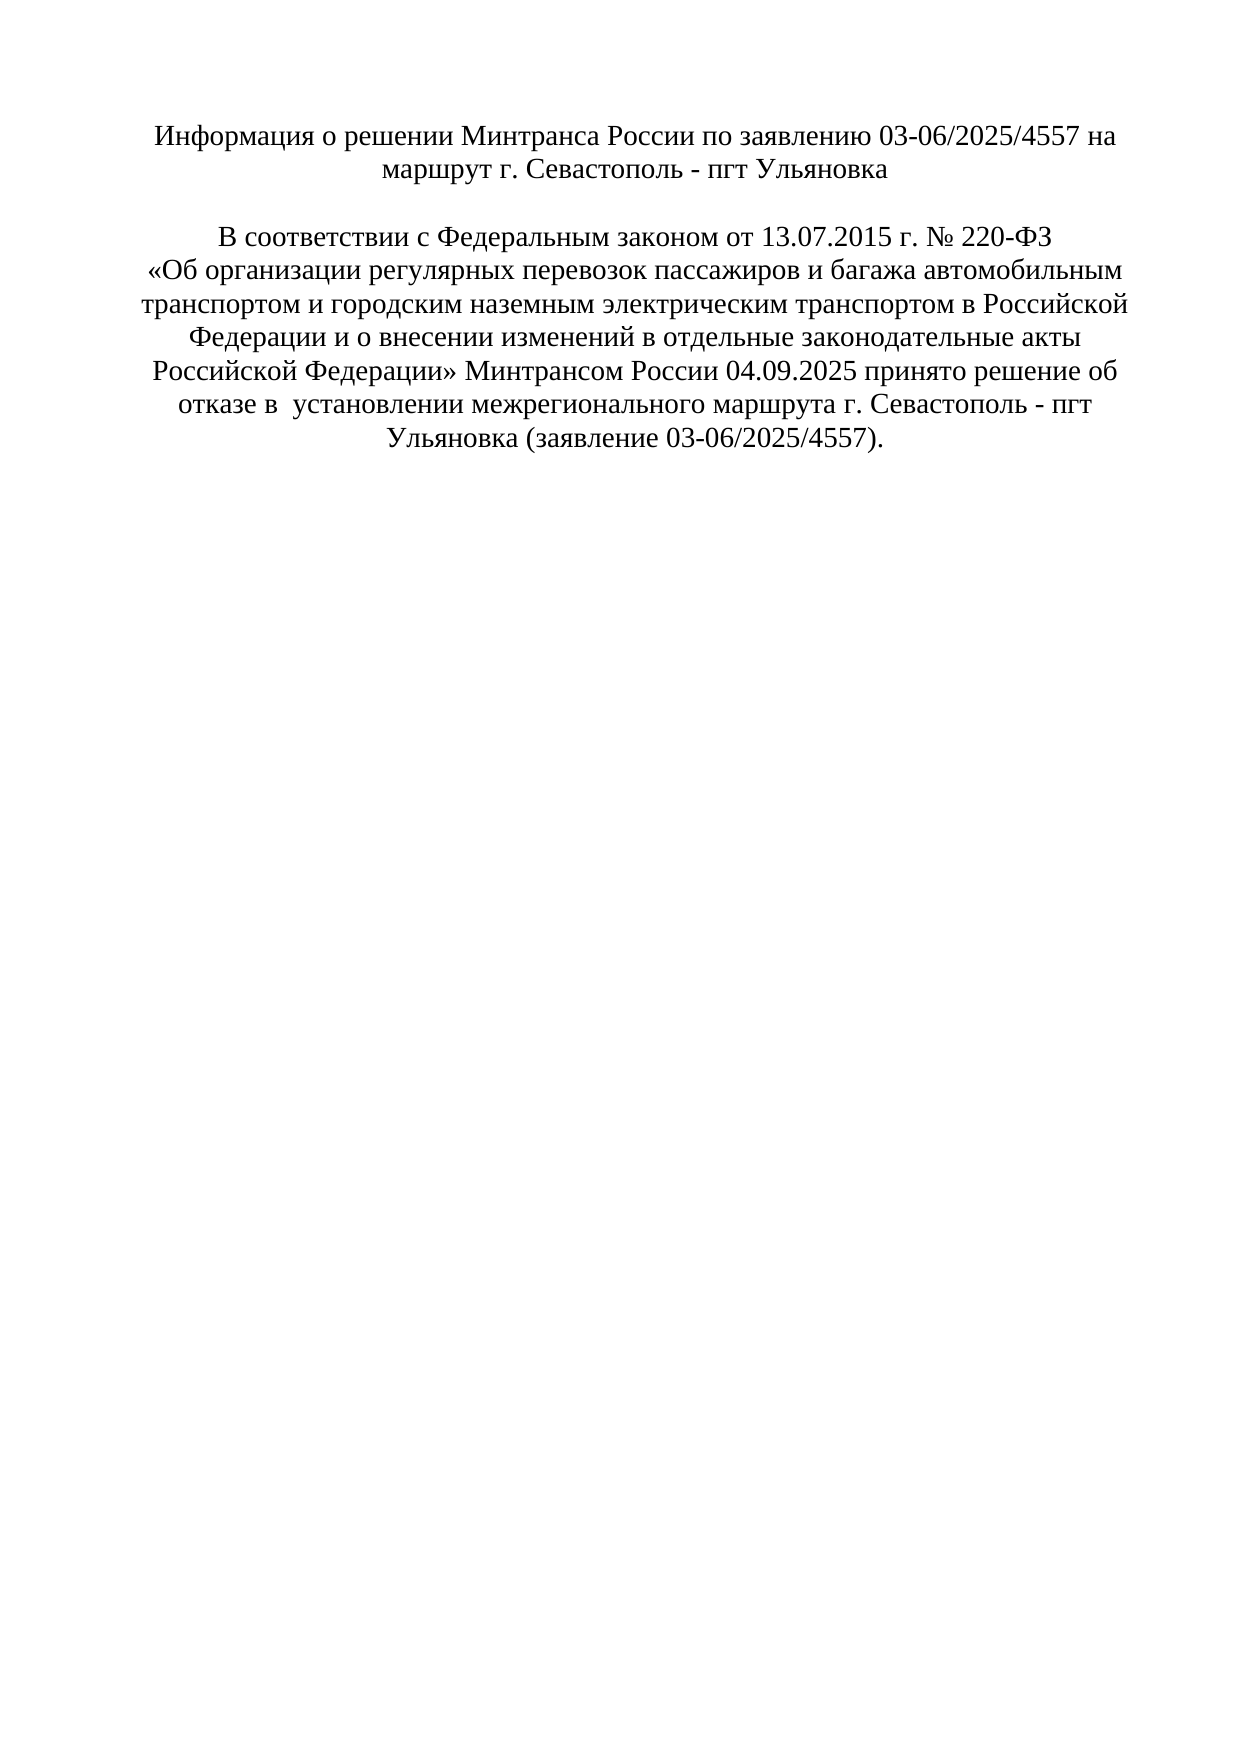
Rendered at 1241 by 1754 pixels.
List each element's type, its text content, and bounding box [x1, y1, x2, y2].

text В соответствии с Федеральным законом от 13.07.2015 г. № 220-ФЗ «Об организации регулярных перевозок пассажиров и багажа автомобильным транспортом и городским наземным электрическим транспортом в Российской Федерации и о внесении изменений в отдельные законодательные акты Российской Федерации» Минтрансом России 04.09.2025 принято решение об отказе в установлении межрегионального маршрута г. Севастополь - пгт Ульяновка (заявление 03-06/2025/4557). [118, 219, 1152, 453]
text Информация о решении Минтранса России по заявлению 03-06/2025/4557 на маршрут г. Севастополь - пгт Ульяновка [118, 118, 1152, 185]
